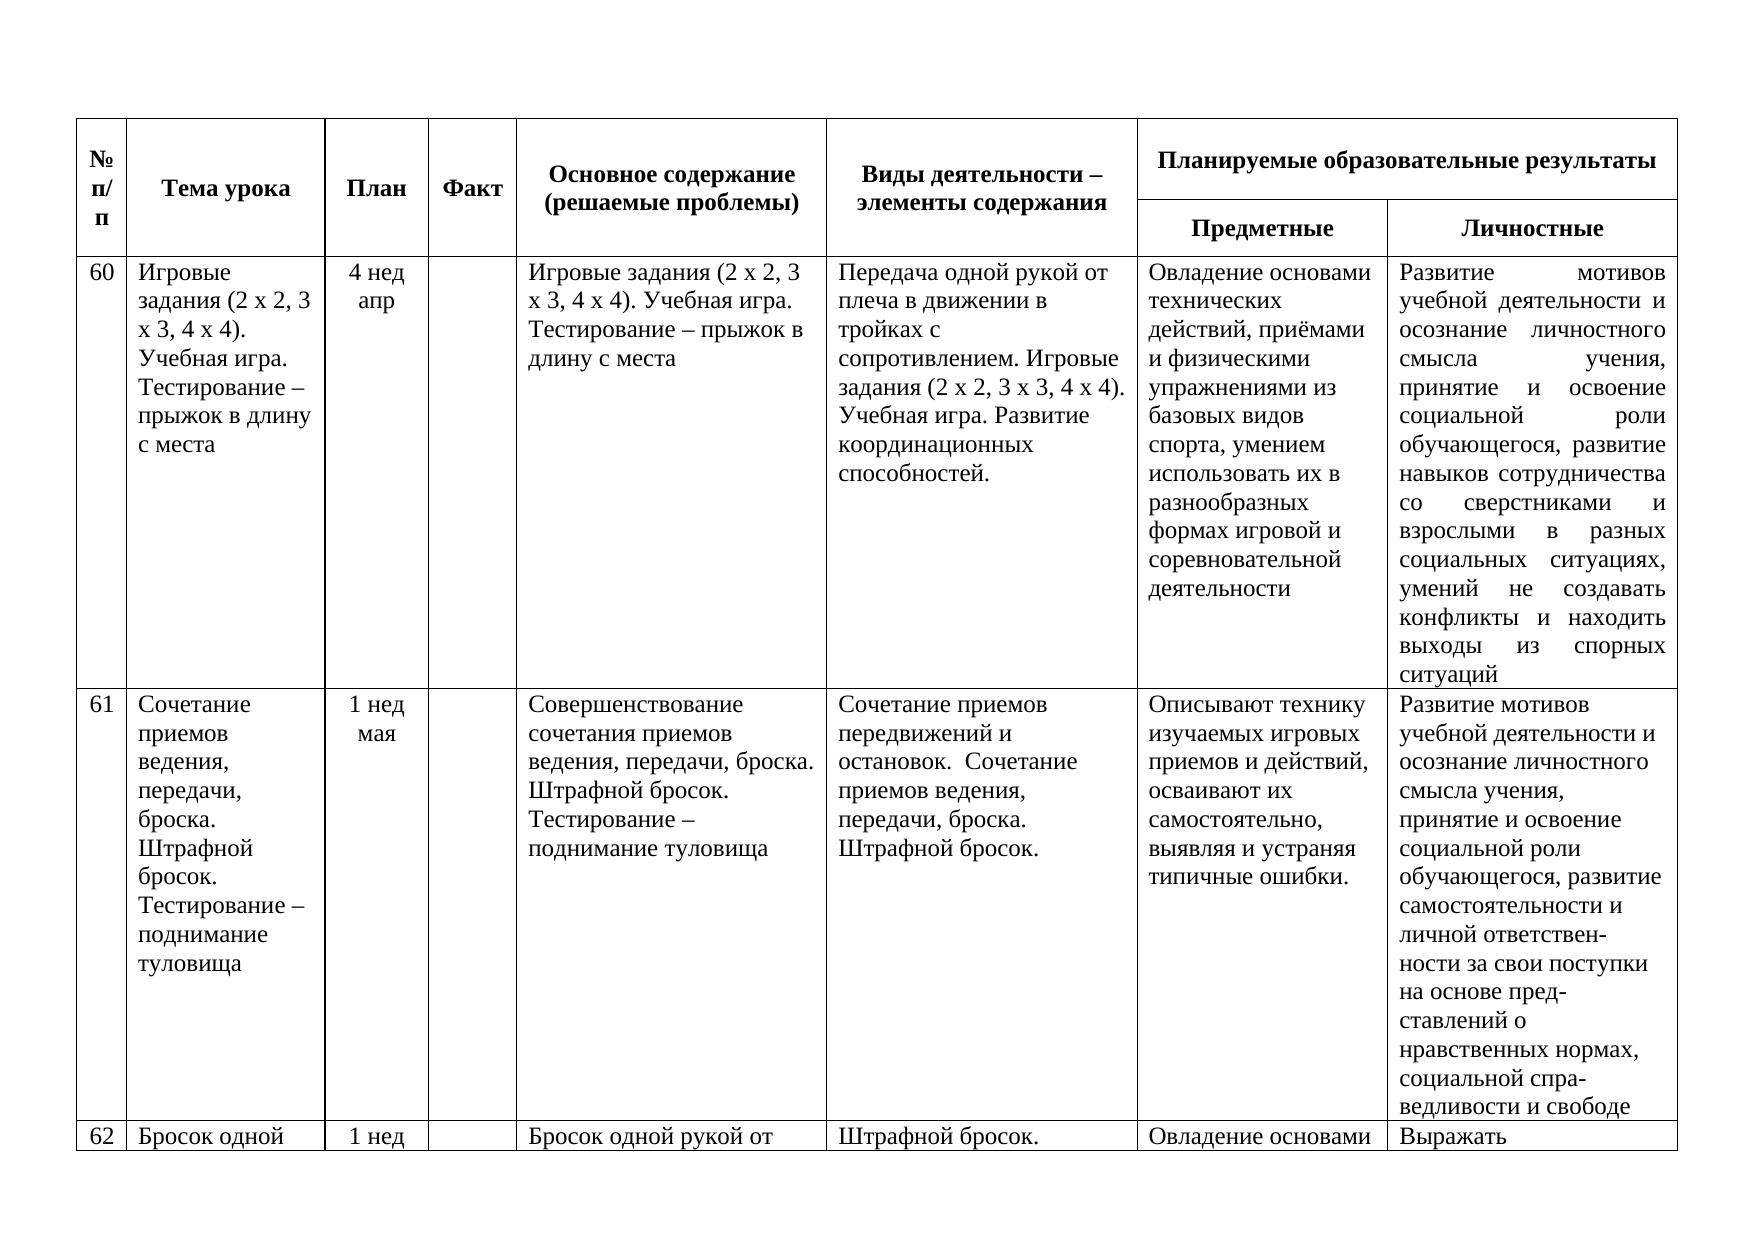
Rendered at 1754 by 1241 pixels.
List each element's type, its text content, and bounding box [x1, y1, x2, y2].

table_header Виды деятельности – элементы содержания [827, 119, 1137, 256]
table_cell Бросок одной рукой от плеча в движении с со-противлением. Позиционное нападение со сменой места. Тестирование – наклон вперед стоя. [517, 1121, 826, 1150]
table_cell Предметные [1138, 200, 1387, 256]
table_cell Передача одной рукой от плеча в движении в тройках с сопротивлением. Игровые задания (2 х 2, 3 х 3, 4 х 4). Учебная игра. Развитие координационных способностей. [827, 257, 1137, 688]
table_cell 1 нед мая [326, 1121, 428, 1150]
table_cell [429, 1121, 516, 1150]
table_cell 1 нед мая [326, 689, 428, 1120]
table_header Тема урока [127, 119, 324, 256]
table_cell Развитие мотивов учебной деятельности и осознание личностного смысла учения, принятие и освоение социальной роли обучающегося, развитие самостоятельности и личной ответствен-ности за свои поступки на основе представлений о нравственных нормах, социальной справедливости и свободе [1388, 689, 1677, 1120]
table_cell Игровые задания (2 х 2, 3 х 3, 4 х 4). Учебная игра. Тестирование – прыжок в длину с места [517, 257, 826, 688]
table_cell Сочетание приемов передвижений и остановок. Сочетание приемов ведения, передачи, броска. Штрафной бросок. [827, 689, 1137, 1120]
table_cell Развитие мотивов учебной деятельности и осознание личностного смысла учения, принятие и освоение социальной роли обучающегося, развитие навыков сотрудничества со сверстниками и взрослыми в разных социальных ситуациях, умений не создавать конфликты и находить выходы из спорных ситуаций [1388, 257, 1677, 688]
table_cell 62 [77, 1121, 126, 1150]
table_header Основное содержание (решаемые проблемы) [517, 119, 826, 256]
table_cell 60 [77, 257, 126, 688]
table_cell [429, 689, 516, 1120]
table_header Факт [429, 119, 516, 256]
table_cell Совершенствование сочетания приемов ведения, передачи, броска. Штрафной бросок. Тестирование – поднимание туловища [517, 689, 826, 1120]
table_cell 61 [77, 689, 126, 1120]
table_cell [429, 257, 516, 688]
table_cell Описывают технику изучаемых игровых приемов и действий, осваивают их самостоятельно, выявляя и устраняя типичные ошибки. [1138, 689, 1387, 1120]
table_header Планируемые образовательные результаты [1138, 119, 1677, 199]
table_cell Сочетание приемов ведения, передачи, броска. Штрафной бросок. Тестирование – поднимание туловища [127, 689, 324, 1120]
table_cell Личностные [1388, 200, 1677, 256]
table_header План [326, 119, 428, 256]
table_cell Игровые задания (2 х 2, 3 х 3, 4 х 4). Учебная игра. Тестирование – прыжок в длину с места [127, 257, 324, 688]
table_cell 4 нед апр [326, 257, 428, 688]
table_header № п/п [77, 119, 126, 256]
